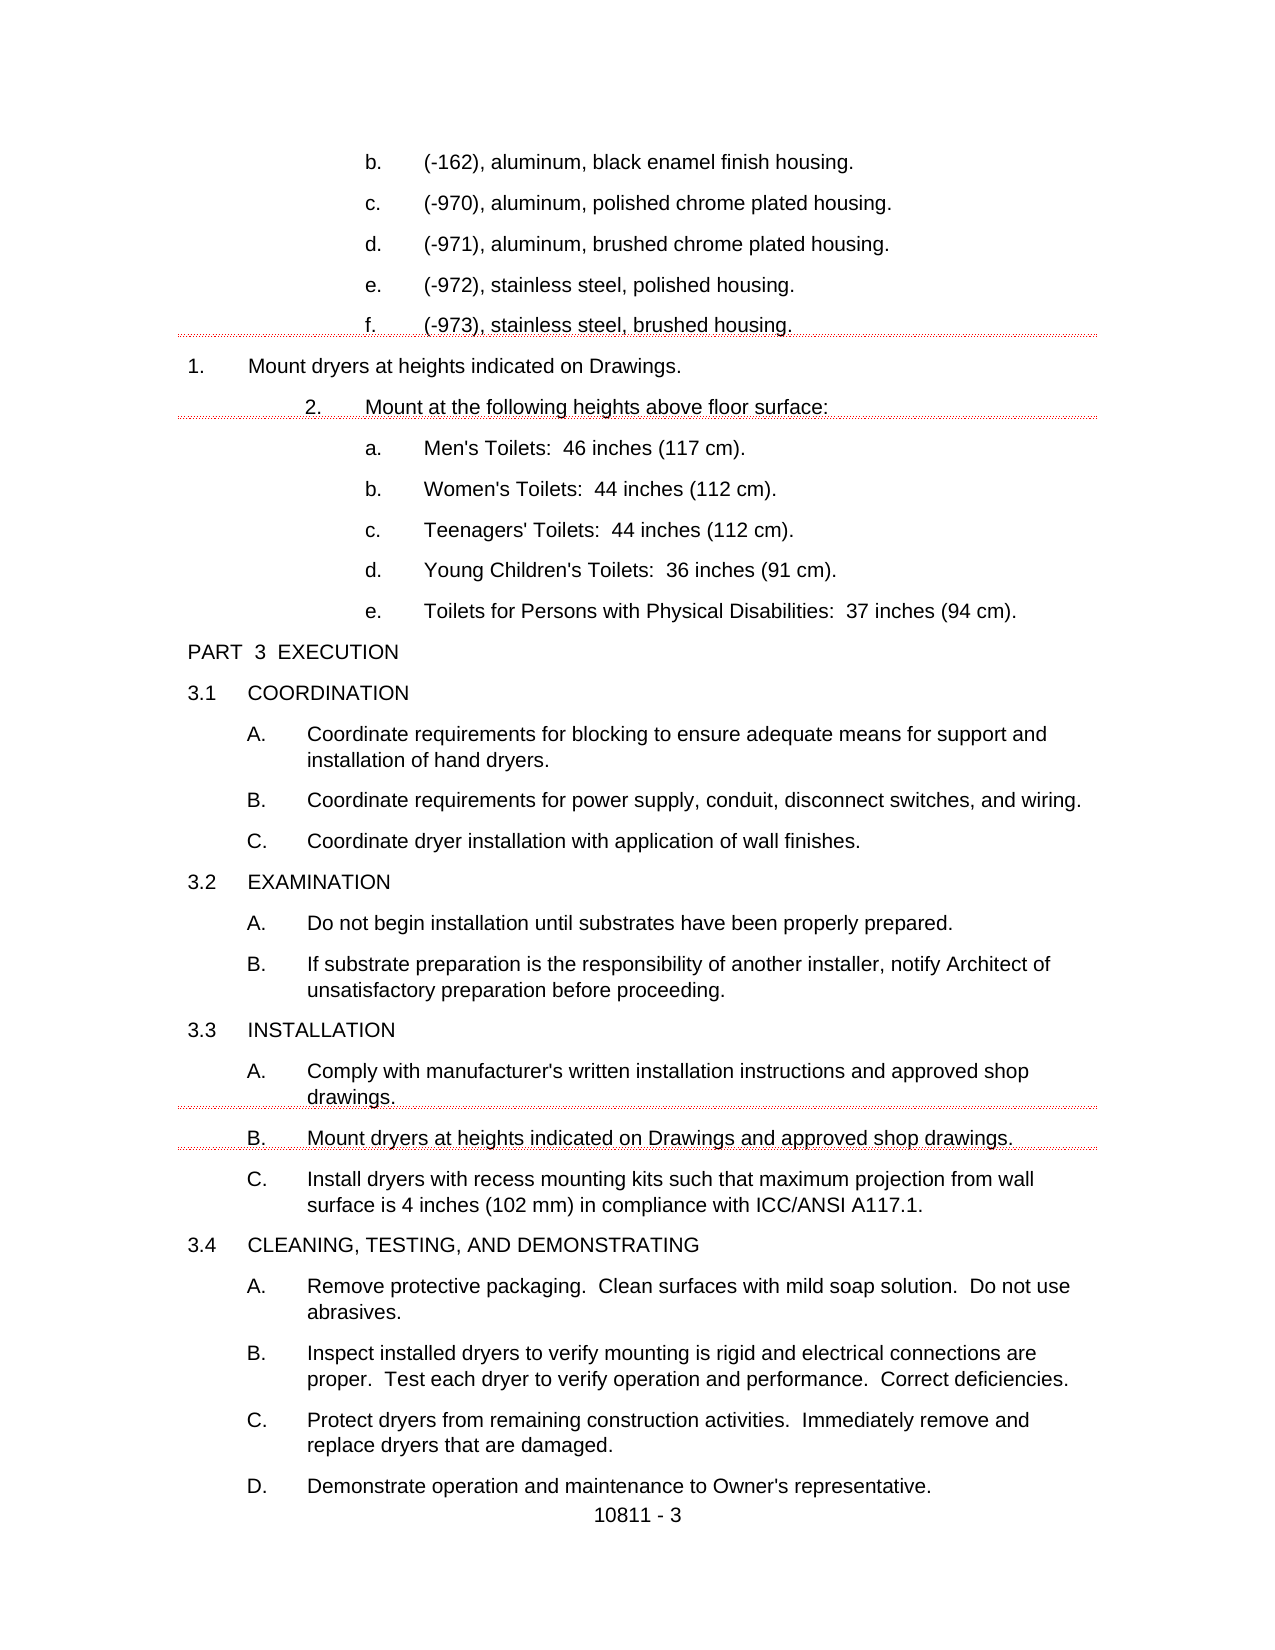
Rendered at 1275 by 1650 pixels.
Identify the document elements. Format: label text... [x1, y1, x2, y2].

list INSTALLATION [187, 1018, 1087, 1042]
text Men's Toilets: 46 inches (117 cm). [365, 436, 1087, 460]
text Demonstrate operation and maintenance to Owner's representative. [247, 1474, 1087, 1498]
text (-970), aluminum, polished chrome plated housing. [365, 191, 1087, 215]
list EXAMINATION [187, 870, 1087, 894]
list CLEANING, TESTING, AND DEMONSTRATING [187, 1233, 1087, 1257]
text If substrate preparation is the responsibility of another installer, notify Architect of unsatisfactory preparation before proceeding. [247, 952, 1087, 1001]
text Toilets for Persons with Physical Disabilities: 37 inches (94 cm). [365, 599, 1087, 623]
text (-973), stainless steel, brushed housing. [365, 313, 1087, 337]
text (-971), aluminum, brushed chrome plated housing. [365, 232, 1087, 256]
text Mount dryers at heights indicated on Drawings and approved shop drawings. [247, 1126, 1087, 1150]
text Do not begin installation until substrates have been properly prepared. [247, 911, 1087, 935]
text Comply with manufacturer's written installation instructions and approved shop drawings. [247, 1059, 1087, 1109]
text Teenagers' Toilets: 44 inches (112 cm). [365, 517, 1087, 541]
text Young Children's Toilets: 36 inches (91 cm). [365, 558, 1087, 582]
list EXECUTION [187, 640, 1087, 664]
text (-972), stainless steel, polished housing. [365, 272, 1087, 296]
text Coordinate requirements for power supply, conduit, disconnect switches, and wiring. [247, 788, 1087, 812]
list Mount dryers at heights indicated on Drawings. [187, 354, 1087, 378]
text Women's Toilets: 44 inches (112 cm). [365, 477, 1087, 501]
text Inspect installed dryers to verify mounting is rigid and electrical connections are proper. Test each dryer to verify operation and performance. Correct deficiencies. [247, 1341, 1087, 1391]
text Coordinate requirements for blocking to ensure adequate means for support and installation of hand dryers. [247, 722, 1087, 771]
text Coordinate dryer installation with application of wall finishes. [247, 829, 1087, 853]
text Mount at the following heights above floor surface: [304, 395, 1087, 419]
text (-162), aluminum, black enamel finish housing. [365, 150, 1087, 174]
text Remove protective packaging. Clean surfaces with mild soap solution. Do not use abrasives. [247, 1274, 1087, 1324]
list COORDINATION [187, 681, 1087, 705]
text Install dryers with recess mounting kits such that maximum projection from wall surface is 4 inches (102 mm) in compliance with ICC/ANSI A117.1. [247, 1167, 1087, 1216]
text Protect dryers from remaining construction activities. Immediately remove and replace dryers that are damaged. [247, 1407, 1087, 1457]
